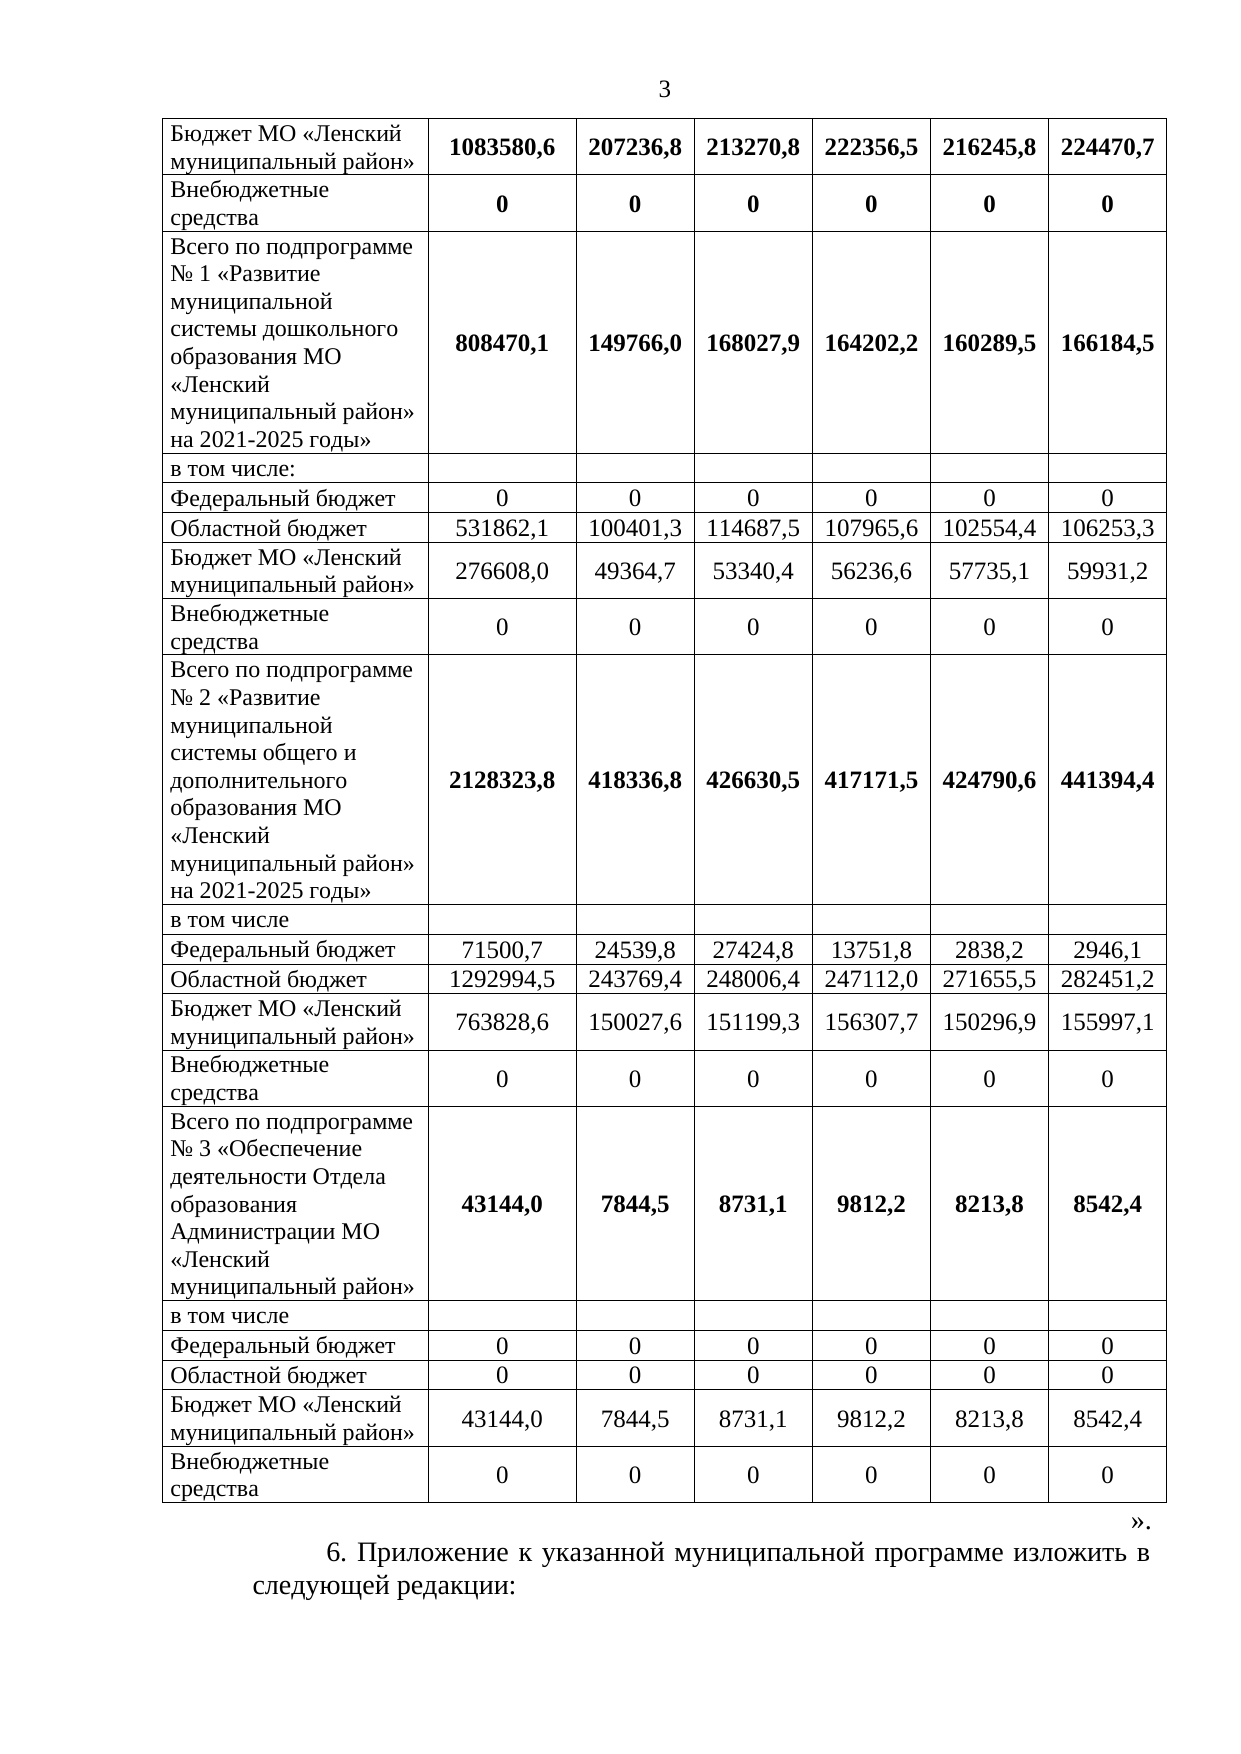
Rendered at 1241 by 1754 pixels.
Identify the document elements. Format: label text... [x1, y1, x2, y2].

table_cell [931, 1301, 1048, 1330]
table_cell Всего по подпрограмме № 2 «Развитие муниципальной системы общего и дополнительного образования МО «Ленский муниципальный район» на 2021-2025 годы» [163, 655, 428, 904]
table_cell 0 [931, 175, 1048, 231]
table_cell 107965,6 [813, 513, 930, 542]
table_cell 0 [1049, 1051, 1166, 1106]
table_cell 0 [931, 1051, 1048, 1106]
table_cell 808470,1 [429, 232, 576, 452]
table_cell 49364,7 [577, 543, 694, 598]
table_cell 276608,0 [429, 543, 576, 598]
table_cell 0 [931, 1331, 1048, 1359]
table_cell 0 [931, 1361, 1048, 1389]
table_cell 8542,4 [1049, 1390, 1166, 1446]
table_cell Федеральный бюджет [163, 935, 428, 963]
table_cell [695, 454, 812, 482]
table_cell 150296,9 [931, 994, 1048, 1049]
table_cell 102554,4 [931, 513, 1048, 542]
text 6. Приложение к указанной муниципальной программе изложить в следующей редакции: [252, 1535, 1152, 1600]
table_cell 0 [931, 483, 1048, 512]
table_cell 0 [577, 1331, 694, 1359]
table_cell 8731,1 [695, 1107, 812, 1300]
table_cell 426630,5 [695, 655, 812, 904]
table_cell 100401,3 [577, 513, 694, 542]
table_cell 168027,9 [695, 232, 812, 452]
table_cell 2128323,8 [429, 655, 576, 904]
table_cell 224470,7 [1049, 119, 1166, 174]
table_cell 0 [931, 599, 1048, 654]
table_cell 0 [429, 599, 576, 654]
table_cell 0 [429, 1051, 576, 1106]
table_cell 0 [813, 175, 930, 231]
table_cell 0 [931, 1447, 1048, 1502]
table_cell 213270,8 [695, 119, 812, 174]
table_cell 0 [1049, 1331, 1166, 1359]
table_cell 106253,3 [1049, 513, 1166, 542]
table_cell 8542,4 [1049, 1107, 1166, 1300]
table_cell 8731,1 [695, 1390, 812, 1446]
table_cell Федеральный бюджет [163, 483, 428, 512]
table_cell 156307,7 [813, 994, 930, 1049]
table_cell [1049, 905, 1166, 934]
table_cell 0 [577, 1361, 694, 1389]
table_cell 0 [813, 1361, 930, 1389]
table_cell 59931,2 [1049, 543, 1166, 598]
table_cell 9812,2 [813, 1390, 930, 1446]
table_cell 207236,8 [577, 119, 694, 174]
table_cell 0 [429, 483, 576, 512]
table_cell Внебюджетные средства [163, 175, 428, 231]
table_cell [1049, 1301, 1166, 1330]
table_cell 53340,4 [695, 543, 812, 598]
table_cell 0 [429, 1331, 576, 1359]
table_cell Бюджет МО «Ленский муниципальный район» [163, 994, 428, 1049]
table_cell 164202,2 [813, 232, 930, 452]
table_cell 222356,5 [813, 119, 930, 174]
table_cell 271655,5 [931, 965, 1048, 993]
table_cell Областной бюджет [163, 1361, 428, 1389]
table_cell 7844,5 [577, 1107, 694, 1300]
table_cell 160289,5 [931, 232, 1048, 452]
table_cell Областной бюджет [163, 513, 428, 542]
table_cell 151199,3 [695, 994, 812, 1049]
table_cell [577, 1301, 694, 1330]
table_cell 441394,4 [1049, 655, 1166, 904]
table_cell 531862,1 [429, 513, 576, 542]
table_cell 150027,6 [577, 994, 694, 1049]
table_cell 7844,5 [577, 1390, 694, 1446]
table_cell в том числе: [163, 454, 428, 482]
table_cell 114687,5 [695, 513, 812, 542]
table_cell 0 [695, 599, 812, 654]
table_cell 27424,8 [695, 935, 812, 963]
table_cell [813, 1301, 930, 1330]
table_cell 24539,8 [577, 935, 694, 963]
table_cell Федеральный бюджет [163, 1331, 428, 1359]
table_cell 0 [429, 1447, 576, 1502]
table_cell 0 [695, 175, 812, 231]
table_cell 0 [695, 1331, 812, 1359]
table_cell 0 [813, 1051, 930, 1106]
table_cell Внебюджетные средства [163, 599, 428, 654]
table_cell [931, 905, 1048, 934]
table_cell 763828,6 [429, 994, 576, 1049]
table_cell 9812,2 [813, 1107, 930, 1300]
table_cell Бюджет МО «Ленский муниципальный район» [163, 119, 428, 174]
table_cell 56236,6 [813, 543, 930, 598]
table_cell 71500,7 [429, 935, 576, 963]
table_cell 57735,1 [931, 543, 1048, 598]
table_cell 1292994,5 [429, 965, 576, 993]
table_cell Бюджет МО «Ленский муниципальный район» [163, 1390, 428, 1446]
table_cell Бюджет МО «Ленский муниципальный район» [163, 543, 428, 598]
table_cell 0 [695, 483, 812, 512]
table_cell [1049, 454, 1166, 482]
table_cell Внебюджетные средства [163, 1447, 428, 1502]
table_cell 417171,5 [813, 655, 930, 904]
table_cell 0 [1049, 1447, 1166, 1502]
table_cell Областной бюджет [163, 965, 428, 993]
table_cell 13751,8 [813, 935, 930, 963]
table_cell 0 [813, 599, 930, 654]
table_cell в том числе [163, 905, 428, 934]
table_cell 0 [429, 175, 576, 231]
table_cell 0 [577, 599, 694, 654]
table_cell [695, 905, 812, 934]
table_cell Всего по подпрограмме № 3 «Обеспечение деятельности Отдела образования Администрации МО «Ленский муниципальный район» [163, 1107, 428, 1300]
table_cell [429, 1301, 576, 1330]
table_cell 0 [429, 1361, 576, 1389]
table_cell 282451,2 [1049, 965, 1166, 993]
table_cell [577, 905, 694, 934]
table_cell [695, 1301, 812, 1330]
table_cell 155997,1 [1049, 994, 1166, 1049]
table_cell 243769,4 [577, 965, 694, 993]
table_cell [429, 454, 576, 482]
table_cell 0 [695, 1051, 812, 1106]
table_cell 2838,2 [931, 935, 1048, 963]
table_cell 0 [577, 175, 694, 231]
table_cell 0 [813, 1331, 930, 1359]
table_cell 247112,0 [813, 965, 930, 993]
table_cell 0 [1049, 599, 1166, 654]
table_cell 1083580,6 [429, 119, 576, 174]
table_cell 8213,8 [931, 1107, 1048, 1300]
table_cell Всего по подпрограмме № 1 «Развитие муниципальной системы дошкольного образования МО «Ленский муниципальный район» на 2021-2025 годы» [163, 232, 428, 452]
table_cell 0 [1049, 175, 1166, 231]
table_cell 8213,8 [931, 1390, 1048, 1446]
table_cell 418336,8 [577, 655, 694, 904]
table_cell 424790,6 [931, 655, 1048, 904]
table_cell 0 [813, 483, 930, 512]
table_cell 0 [577, 483, 694, 512]
table_cell 149766,0 [577, 232, 694, 452]
table_cell 248006,4 [695, 965, 812, 993]
table_cell 0 [1049, 1361, 1166, 1389]
table_cell [813, 905, 930, 934]
table_cell 0 [1049, 483, 1166, 512]
table_cell 0 [813, 1447, 930, 1502]
table_cell 166184,5 [1049, 232, 1166, 452]
table_cell 0 [577, 1051, 694, 1106]
table_cell [931, 454, 1048, 482]
text ». [177, 1503, 1152, 1535]
table_cell 0 [695, 1361, 812, 1389]
table_cell [813, 454, 930, 482]
table_cell [577, 454, 694, 482]
table_cell 0 [577, 1447, 694, 1502]
table_cell [429, 905, 576, 934]
table_cell в том числе [163, 1301, 428, 1330]
table_cell 2946,1 [1049, 935, 1166, 963]
table_cell Внебюджетные средства [163, 1051, 428, 1106]
table_cell 0 [695, 1447, 812, 1502]
table_cell 43144,0 [429, 1107, 576, 1300]
table_cell 216245,8 [931, 119, 1048, 174]
table_cell 43144,0 [429, 1390, 576, 1446]
